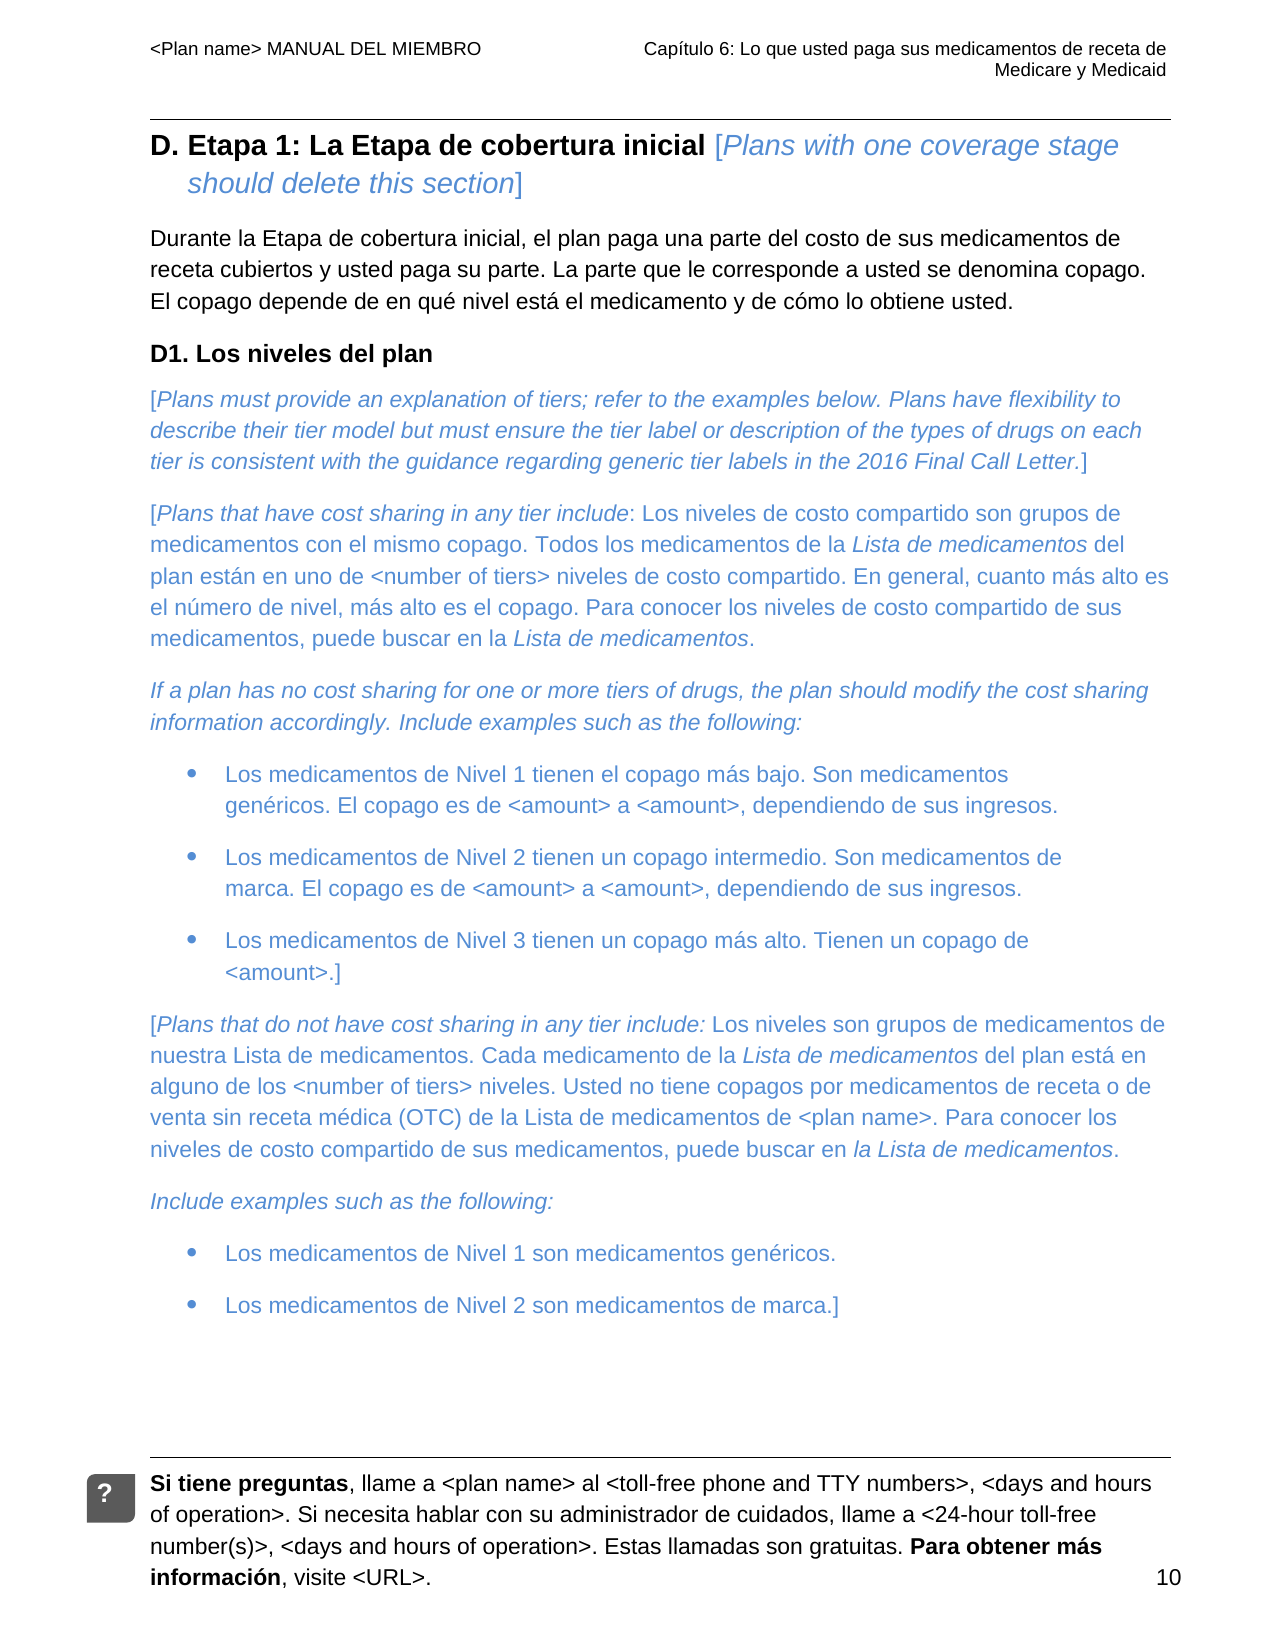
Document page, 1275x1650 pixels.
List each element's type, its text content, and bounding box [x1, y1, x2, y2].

list Los medicamentos de Nivel 3 tienen un copago más alto. Tienen un copago de <amount>.] [187, 924, 1096, 986]
subtitle Etapa 1: La Etapa de cobertura inicial [Plans with one coverage stage should delete this section] [150, 120, 1171, 201]
text [Plans that have cost sharing in any tier include: Los niveles de costo compartido son grupos de medicamentos con el mismo copago. Todos los medicamentos de la Lista de medicamentos del plan están en uno de <number of tiers> niveles de costo compartido. En general, cuanto más alto es el número de nivel, más alto es el copago. Para conocer los niveles de costo compartido de sus medicamentos, puede buscar en la Lista de medicamentos. [150, 497, 1171, 653]
list Los medicamentos de Nivel 1 tienen el copago más bajo. Son medicamentos genéricos. El copago es de <amount> a <amount>, dependiendo de sus ingresos. [187, 757, 1096, 819]
list Los medicamentos de Nivel 2 son medicamentos de marca.] [187, 1288, 1096, 1319]
text If a plan has no cost sharing for one or more tiers of drugs, the plan should modify the cost sharing information accordingly. Include examples such as the following: [150, 674, 1171, 736]
text [Plans must provide an explanation of tiers; refer to the examples below. Plans have flexibility to describe their tier model but must ensure the tier label or description of the types of drugs on each tier is consistent with the guidance regarding generic tier labels in the 2016 Final Call Letter.] [150, 382, 1171, 476]
text Durante la Etapa de cobertura inicial, el plan paga una parte del costo de sus medicamentos de receta cubiertos y usted paga su parte. La parte que le corresponde a usted se denomina copago. El copago depende de en qué nivel está el medicamento y de cómo lo obtiene usted. [150, 222, 1171, 315]
list Los medicamentos de Nivel 1 son medicamentos genéricos. [187, 1236, 1096, 1267]
text Include examples such as the following: [150, 1184, 1171, 1215]
subtitle D1. Los niveles del plan [150, 336, 1096, 369]
list Los medicamentos de Nivel 2 tienen un copago intermedio. Son medicamentos de marca. El copago es de <amount> a <amount>, dependiendo de sus ingresos. [187, 840, 1096, 903]
text [Plans that do not have cost sharing in any tier include: Los niveles son grupos de medicamentos de nuestra Lista de medicamentos. Cada medicamento de la Lista de medicamentos del plan está en alguno de los <number of tiers> niveles. Usted no tiene copagos por medicamentos de receta o de venta sin receta médica (OTC) de la Lista de medicamentos de <plan name>. Para conocer los niveles de costo compartido de sus medicamentos, puede buscar en la Lista de medicamentos. [150, 1007, 1171, 1163]
